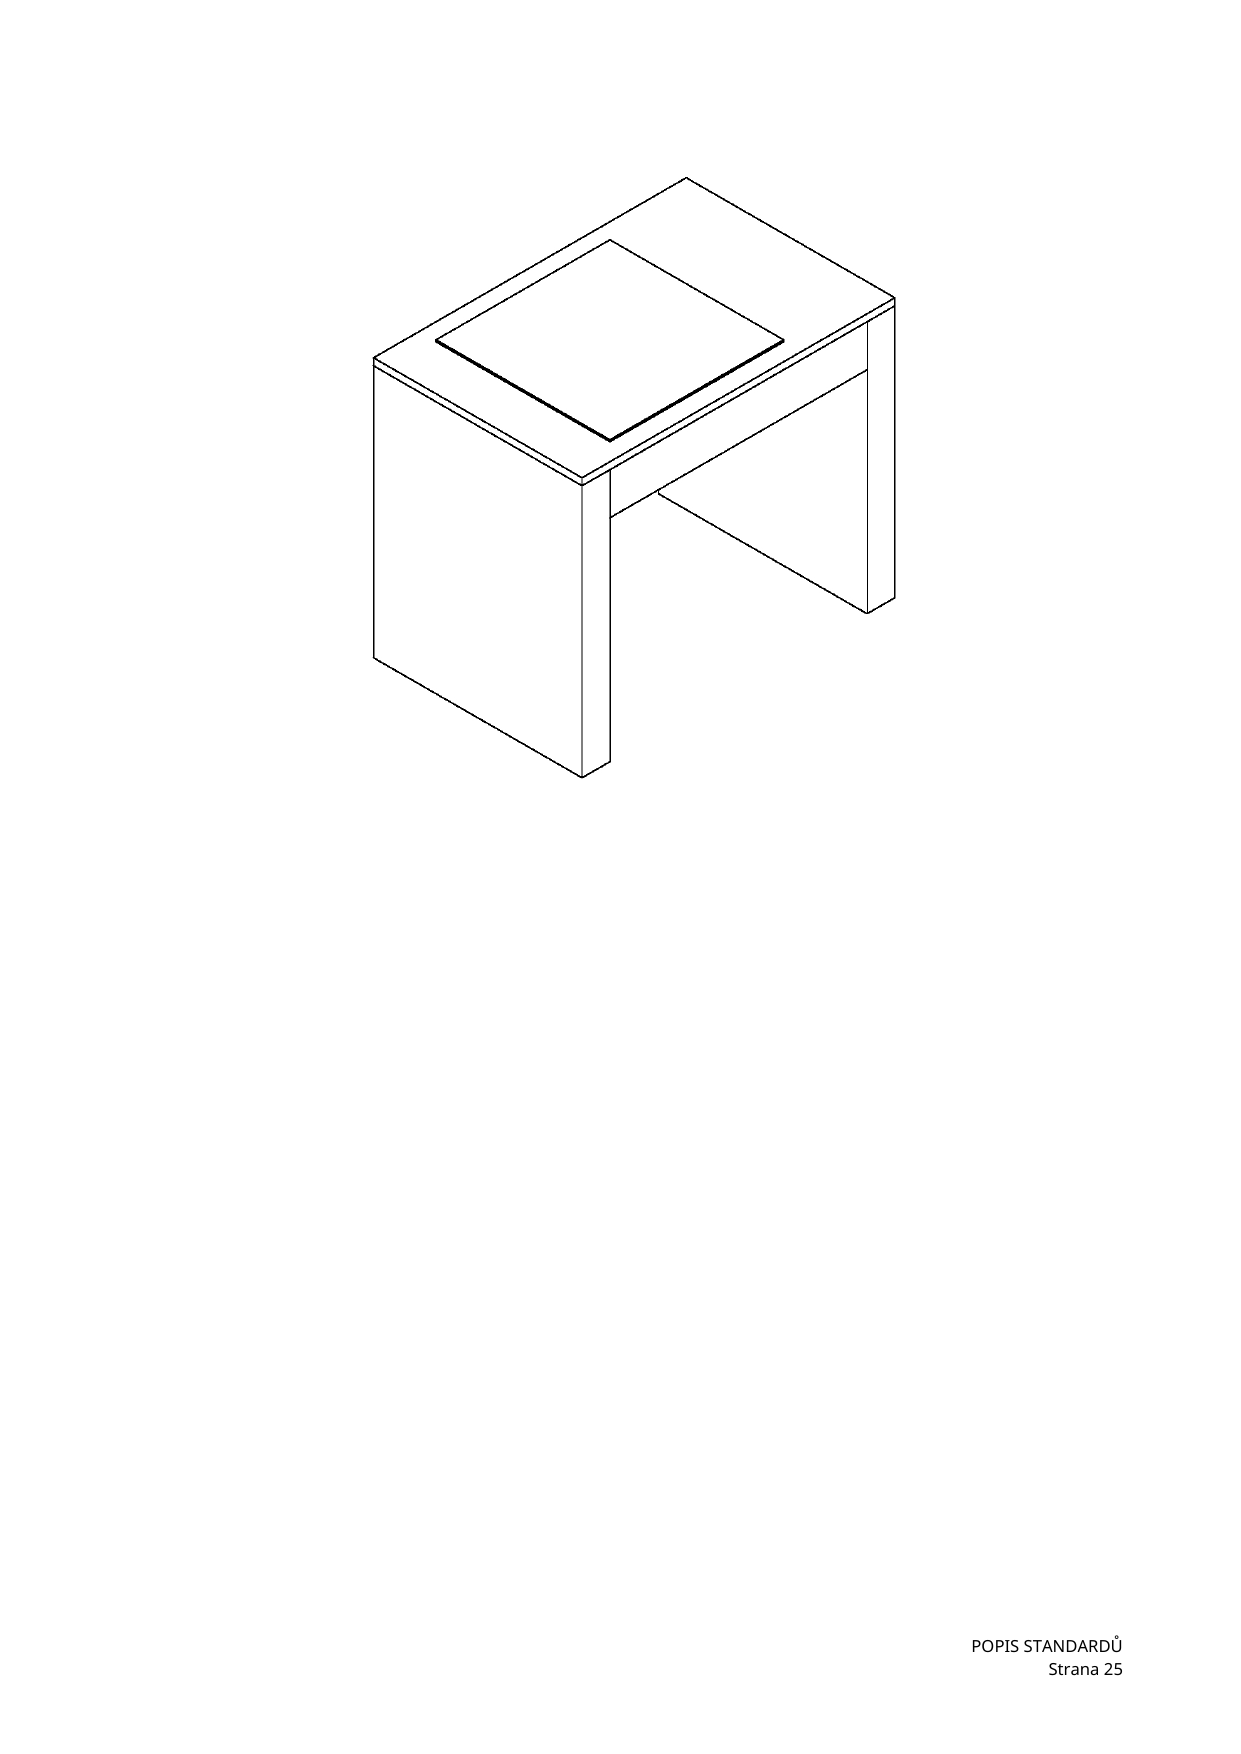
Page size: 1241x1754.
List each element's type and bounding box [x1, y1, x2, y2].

picture [371, 177, 899, 779]
